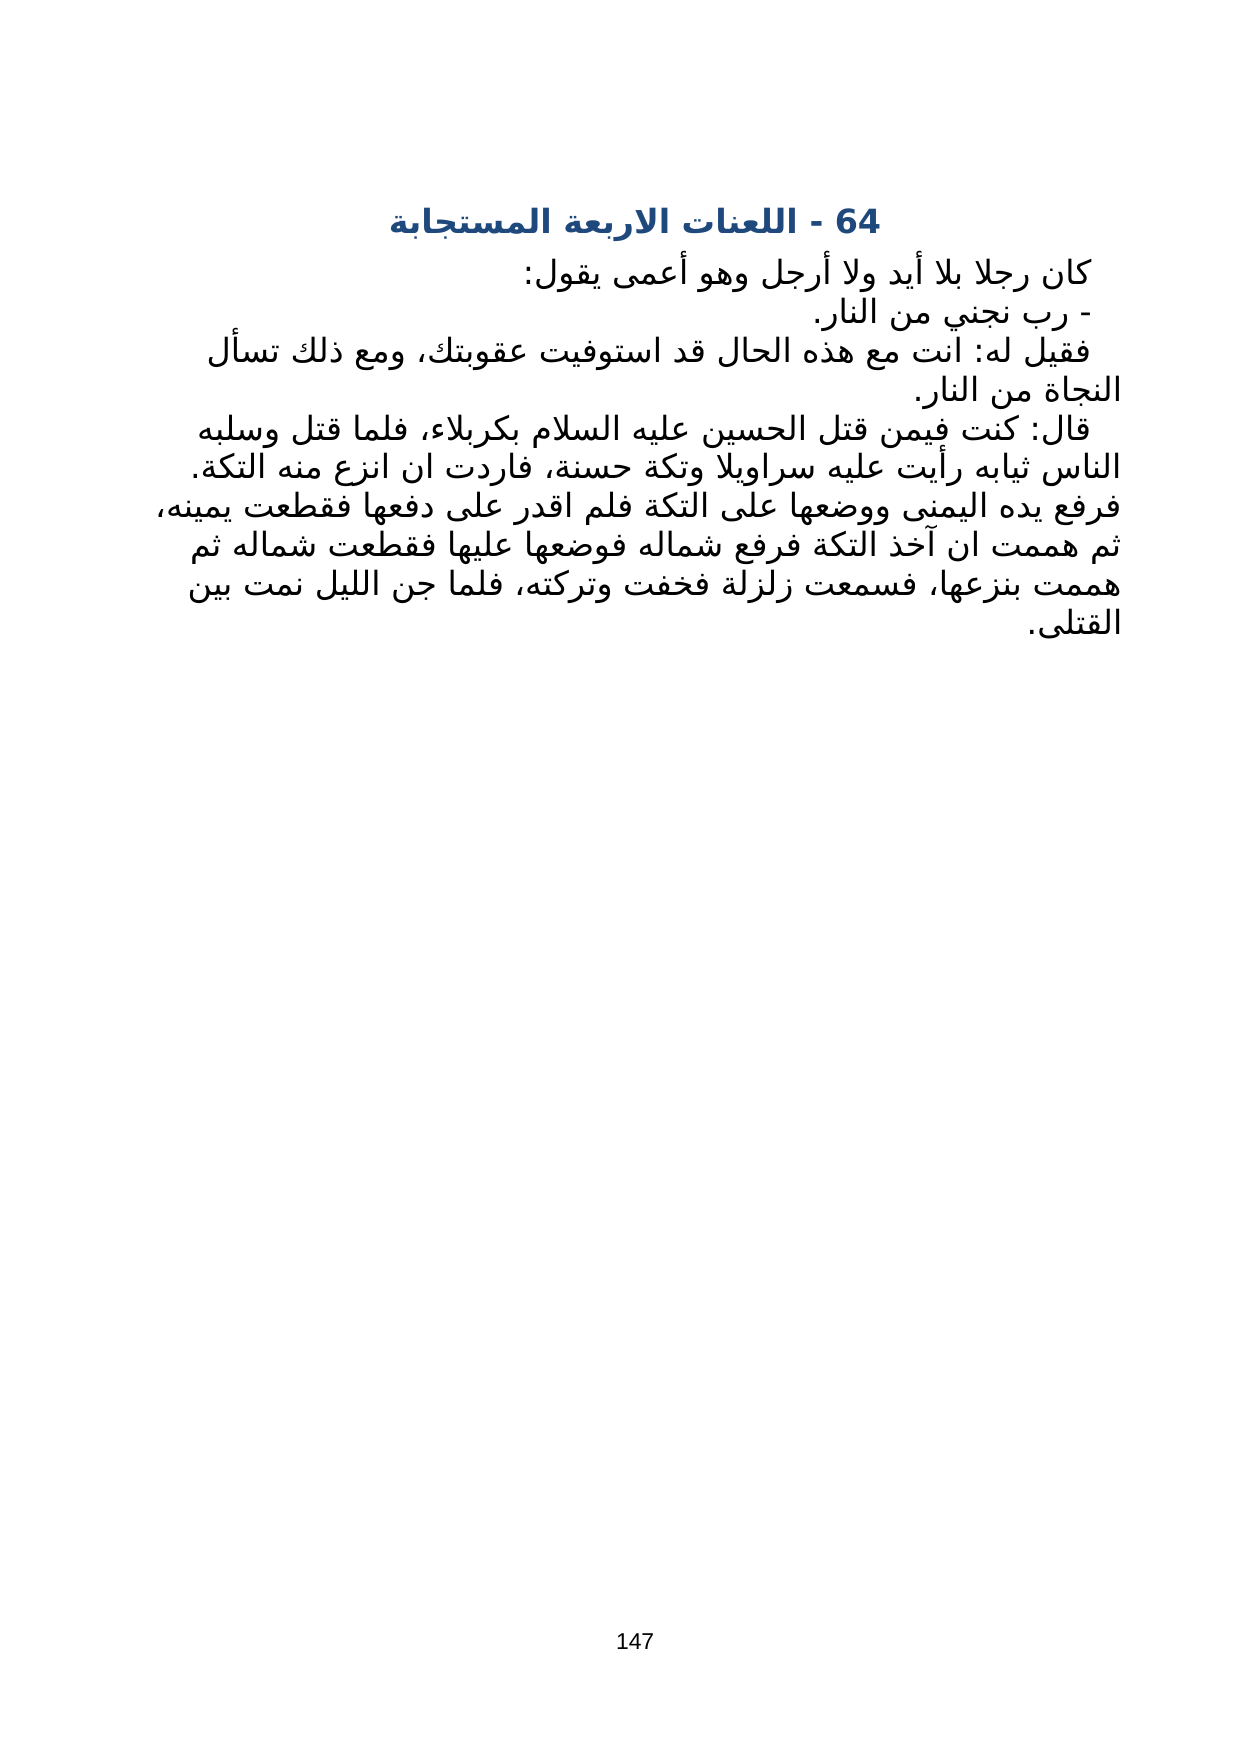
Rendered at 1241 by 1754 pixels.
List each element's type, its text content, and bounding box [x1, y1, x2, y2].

text قال: كنت فيمن قتل الحسين عليه السلام بكربلاء، فلما قتل وسلبه الناس ثيابه رأيت عليه سراويلا وتكة حسنة، فاردت ان انزع منه التكة. فرفع يده اليمنى ووضعها على التكة فلم اقدر على دفعها فقطعت يمينه، ثم هممت ان آخذ التكة فرفع شماله فوضعها عليها فقطعت شماله ثم هممت بنزعها، فسمعت زلزلة فخفت وتركته، فلما جن الليل نمت بين القتلى. [148, 409, 1122, 642]
text كان رجلا بلا أيد ولا أرجل وهو أعمى يقول: [148, 253, 1122, 292]
text - رب نجني من النار. [148, 292, 1122, 331]
text فقيل له: انت مع هذه الحال قد استوفيت عقوبتك، ومع ذلك تسأل النجاة من النار. [148, 331, 1122, 409]
subtitle 64 - اللعنات الاربعة المستجابة [148, 202, 1122, 241]
